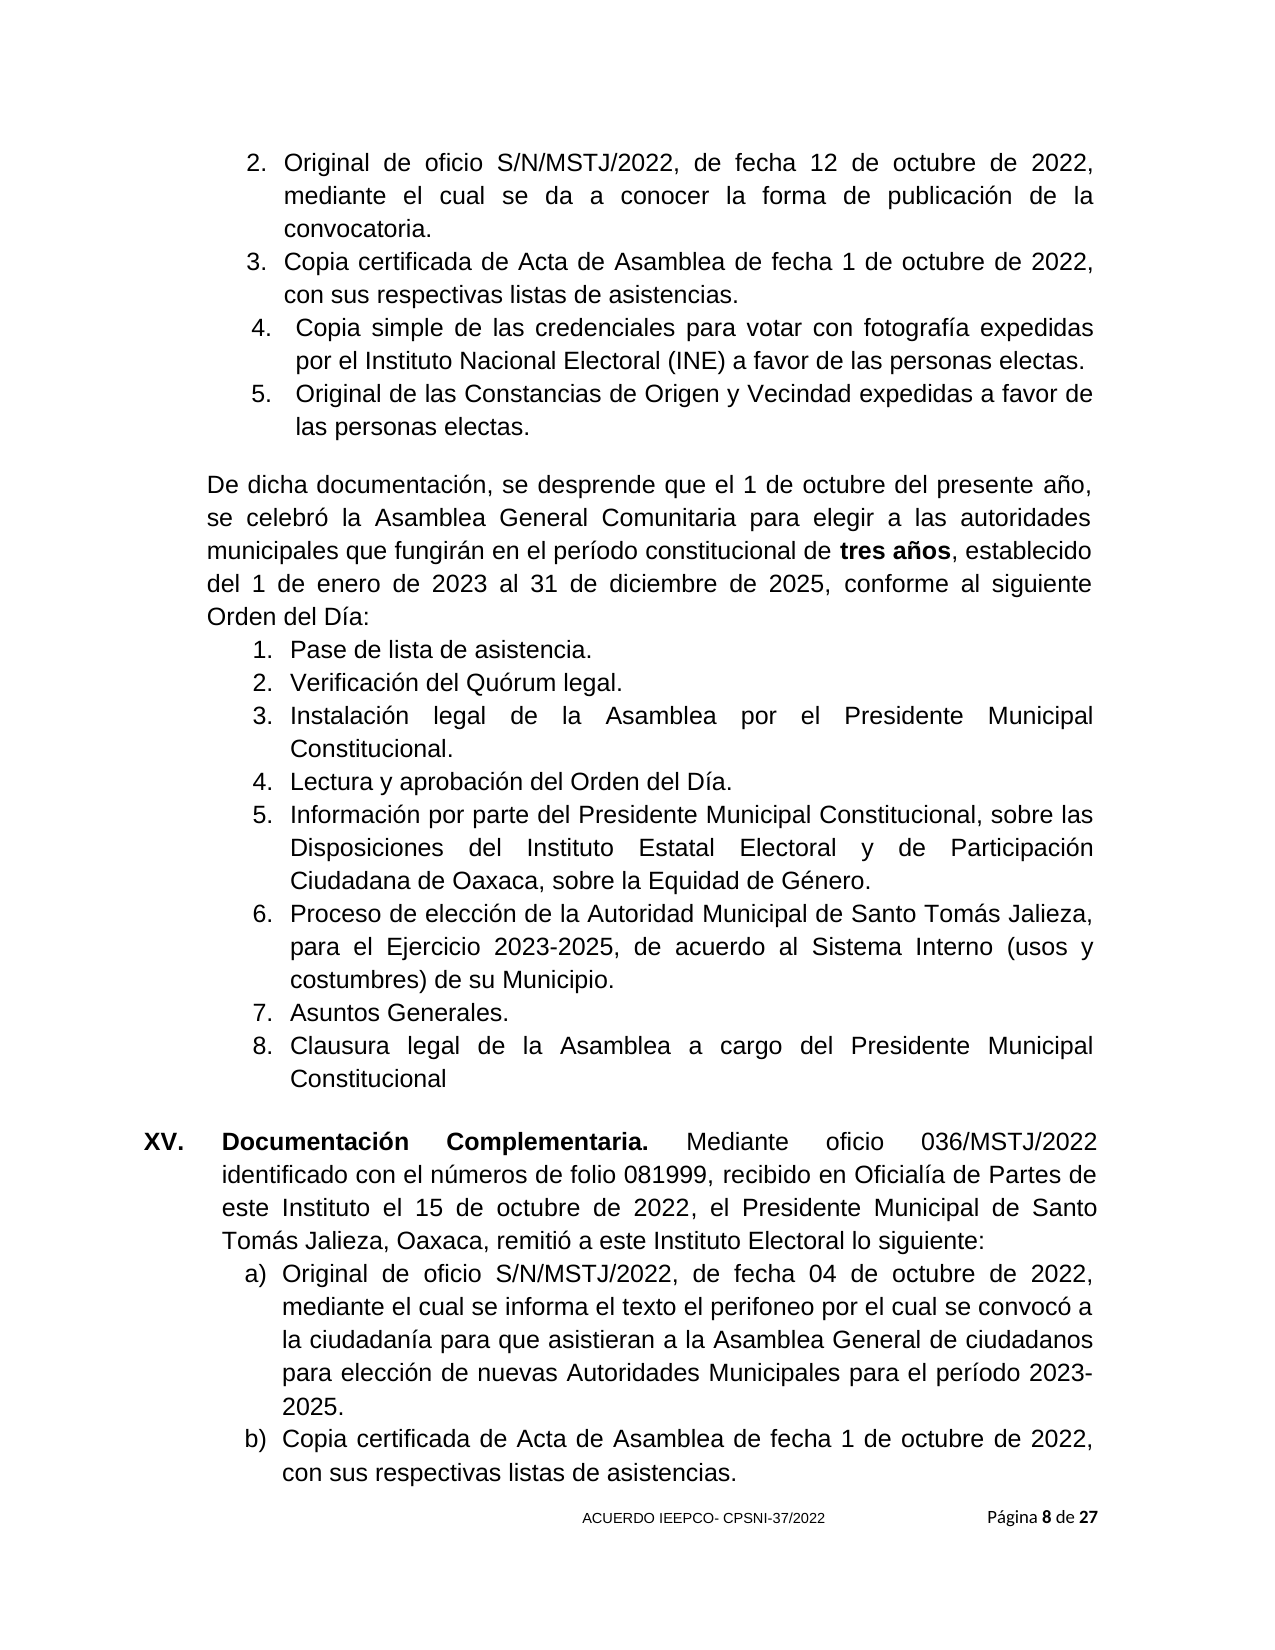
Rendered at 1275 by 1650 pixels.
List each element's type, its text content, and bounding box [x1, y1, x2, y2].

list Copia certificada de Acta de Asamblea de fecha 1 de octubre de 2022, con sus respectivas listas de asistencias. [244, 1424, 1095, 1486]
list Proceso de elección de la Autoridad Municipal de Santo Tomás Jalieza, para el Ejercicio 2023-2025, de acuerdo al Sistema Interno (usos y costumbres) de su Municipio. [252, 899, 1095, 994]
list Lectura y aprobación del Orden del Día. [252, 767, 1095, 796]
list Pase de lista de asistencia. [252, 635, 1095, 664]
list Original de oficio S/N/MSTJ/2022, de fecha 12 de octubre de 2022, mediante el cual se da a conocer la forma de publicación de la convocatoria. [246, 148, 1095, 242]
text De dicha documentación, se desprende que el 1 de octubre del presente año, se celebró la Asamblea General Comunitaria para elegir a las autoridades municipales que fungirán en el período constitucional de tres años, establecido del 1 de enero de 2023 al 31 de diciembre de 2025, conforme al siguiente Orden del Día: [207, 470, 1092, 631]
list Instalación legal de la Asamblea por el Presidente Municipal Constitucional. [252, 701, 1095, 763]
list Información por parte del Presidente Municipal Constitucional, sobre las Disposiciones del Instituto Estatal Electoral y de Participación Ciudadana de Oaxaca, sobre la Equidad de Género. [252, 800, 1095, 895]
list Original de oficio S/N/MSTJ/2022, de fecha 04 de octubre de 2022, mediante el cual se informa el texto el perifoneo por el cual se convocó a la ciudadanía para que asistieran a la Asamblea General de ciudadanos para elección de nuevas Autoridades Municipales para el período 2023-2025. [244, 1259, 1095, 1420]
list Copia simple de las credenciales para votar con fotografía expedidas por el Instituto Nacional Electoral (INE) a favor de las personas electas. [251, 313, 1095, 374]
list Verificación del Quórum legal. [252, 668, 1095, 697]
list Original de las Constancias de Origen y Vecindad expedidas a favor de las personas electas. [251, 379, 1095, 441]
list Documentación Complementaria. Mediante oficio 036/MSTJ/2022 identificado con el números de folio 081999, recibido en Oficialía de Partes de este Instituto el 15 de octubre de 2022, el Presidente Municipal de Santo Tomás Jalieza, Oaxaca, remitió a este Instituto Electoral lo siguiente: [184, 1127, 1098, 1255]
list Asuntos Generales. [252, 998, 1095, 1027]
list Clausura legal de la Asamblea a cargo del Presidente Municipal Constitucional [252, 1031, 1095, 1093]
list Copia certificada de Acta de Asamblea de fecha 1 de octubre de 2022, con sus respectivas listas de asistencias. [246, 247, 1095, 308]
